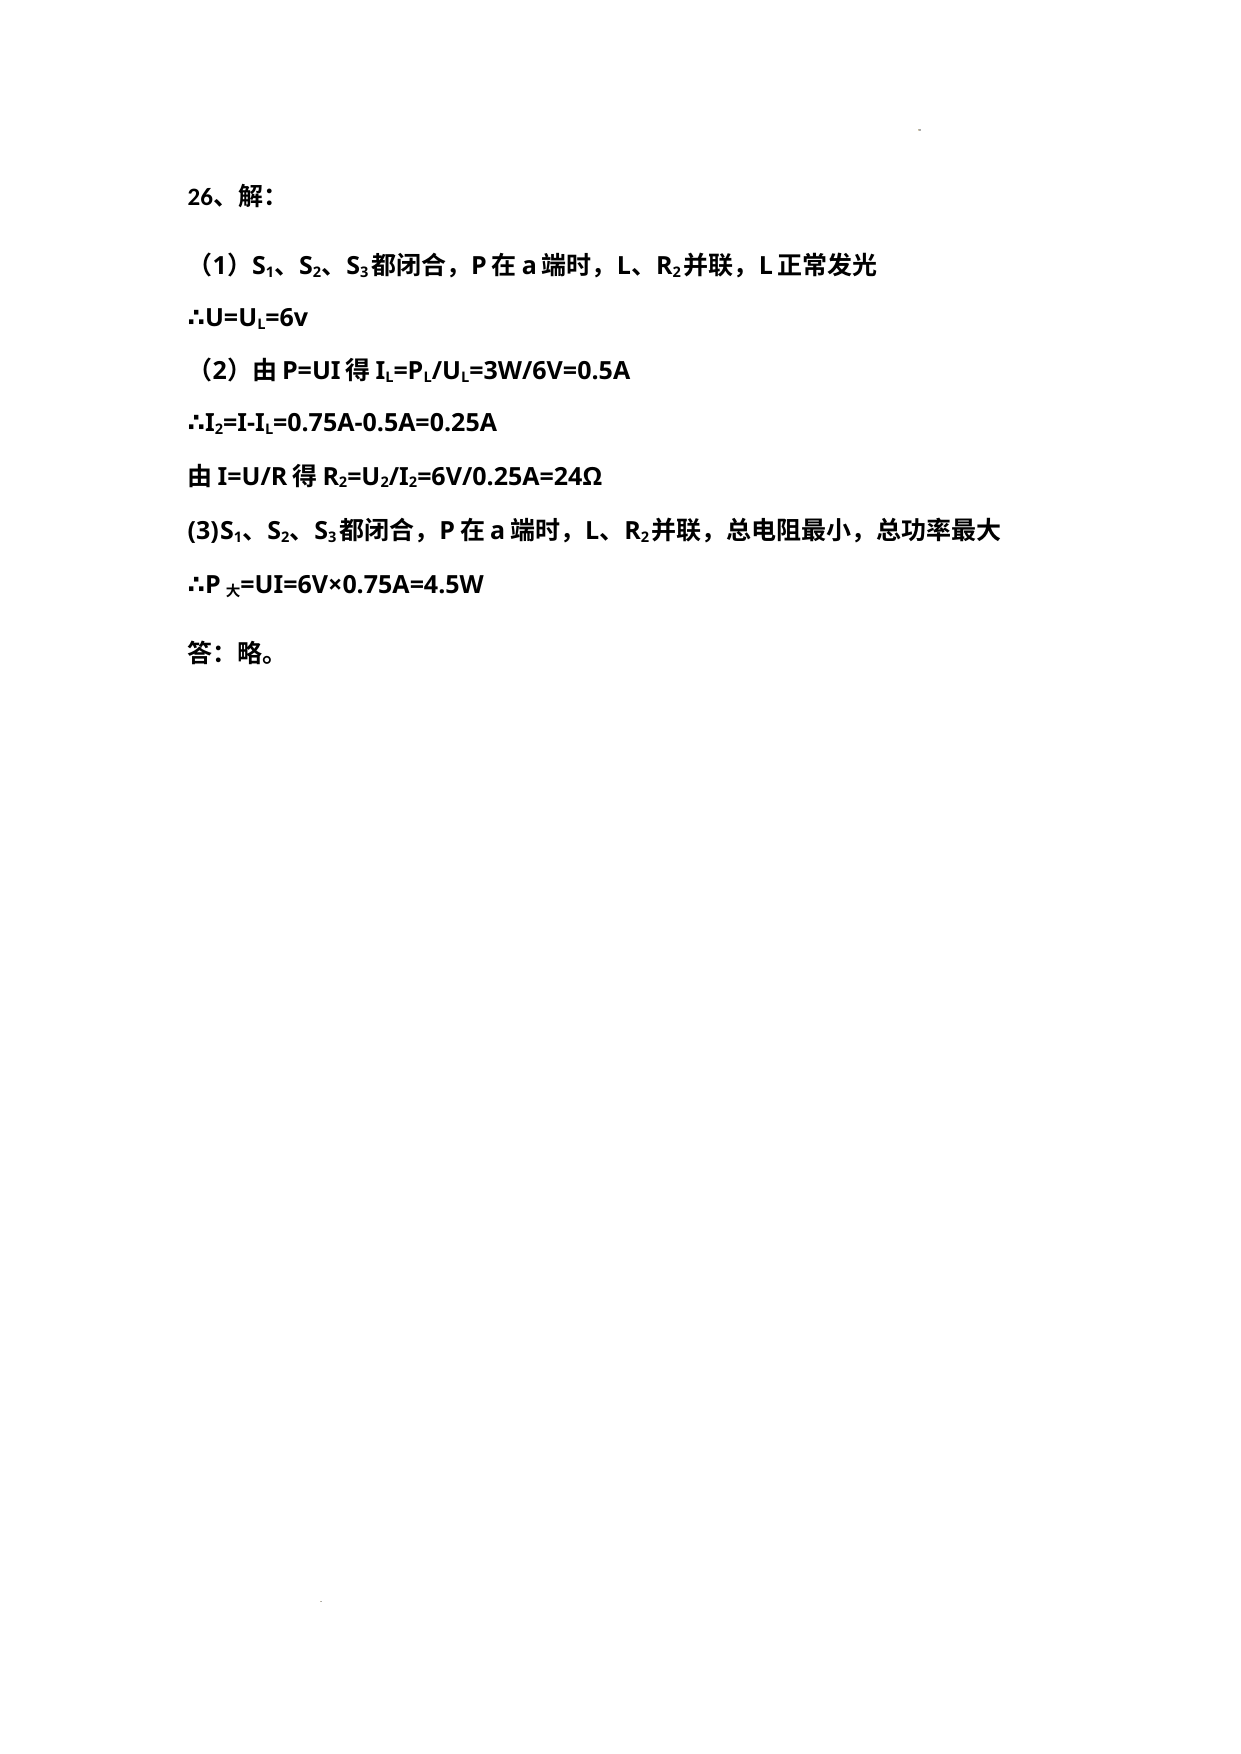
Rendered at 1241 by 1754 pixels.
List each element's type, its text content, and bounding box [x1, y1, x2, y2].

text 由I=U/R得R2=U2/I2=6V/0.25A=24Ω [187, 456, 1053, 492]
text 26、解： [187, 162, 1053, 227]
text ∴P大=UI=6V×0.75A=4.5W [187, 565, 1053, 601]
text 答：略。 [187, 619, 1053, 684]
list S1、S2、S3都闭合，P在a端时，L、R2并联，总电阻最小，总功率最大 [187, 510, 1053, 547]
list 由P=UI得IL=PL/UL=3W/6V=0.5A [187, 351, 1053, 387]
text （1）S1、S2、S3都闭合，P在a端时，L、R2并联，L正常发光 [187, 245, 1053, 281]
text ∴I2=I-IL=0.75A-0.5A=0.25A [187, 405, 1053, 439]
text ∴U=UL=6v [187, 299, 1053, 333]
